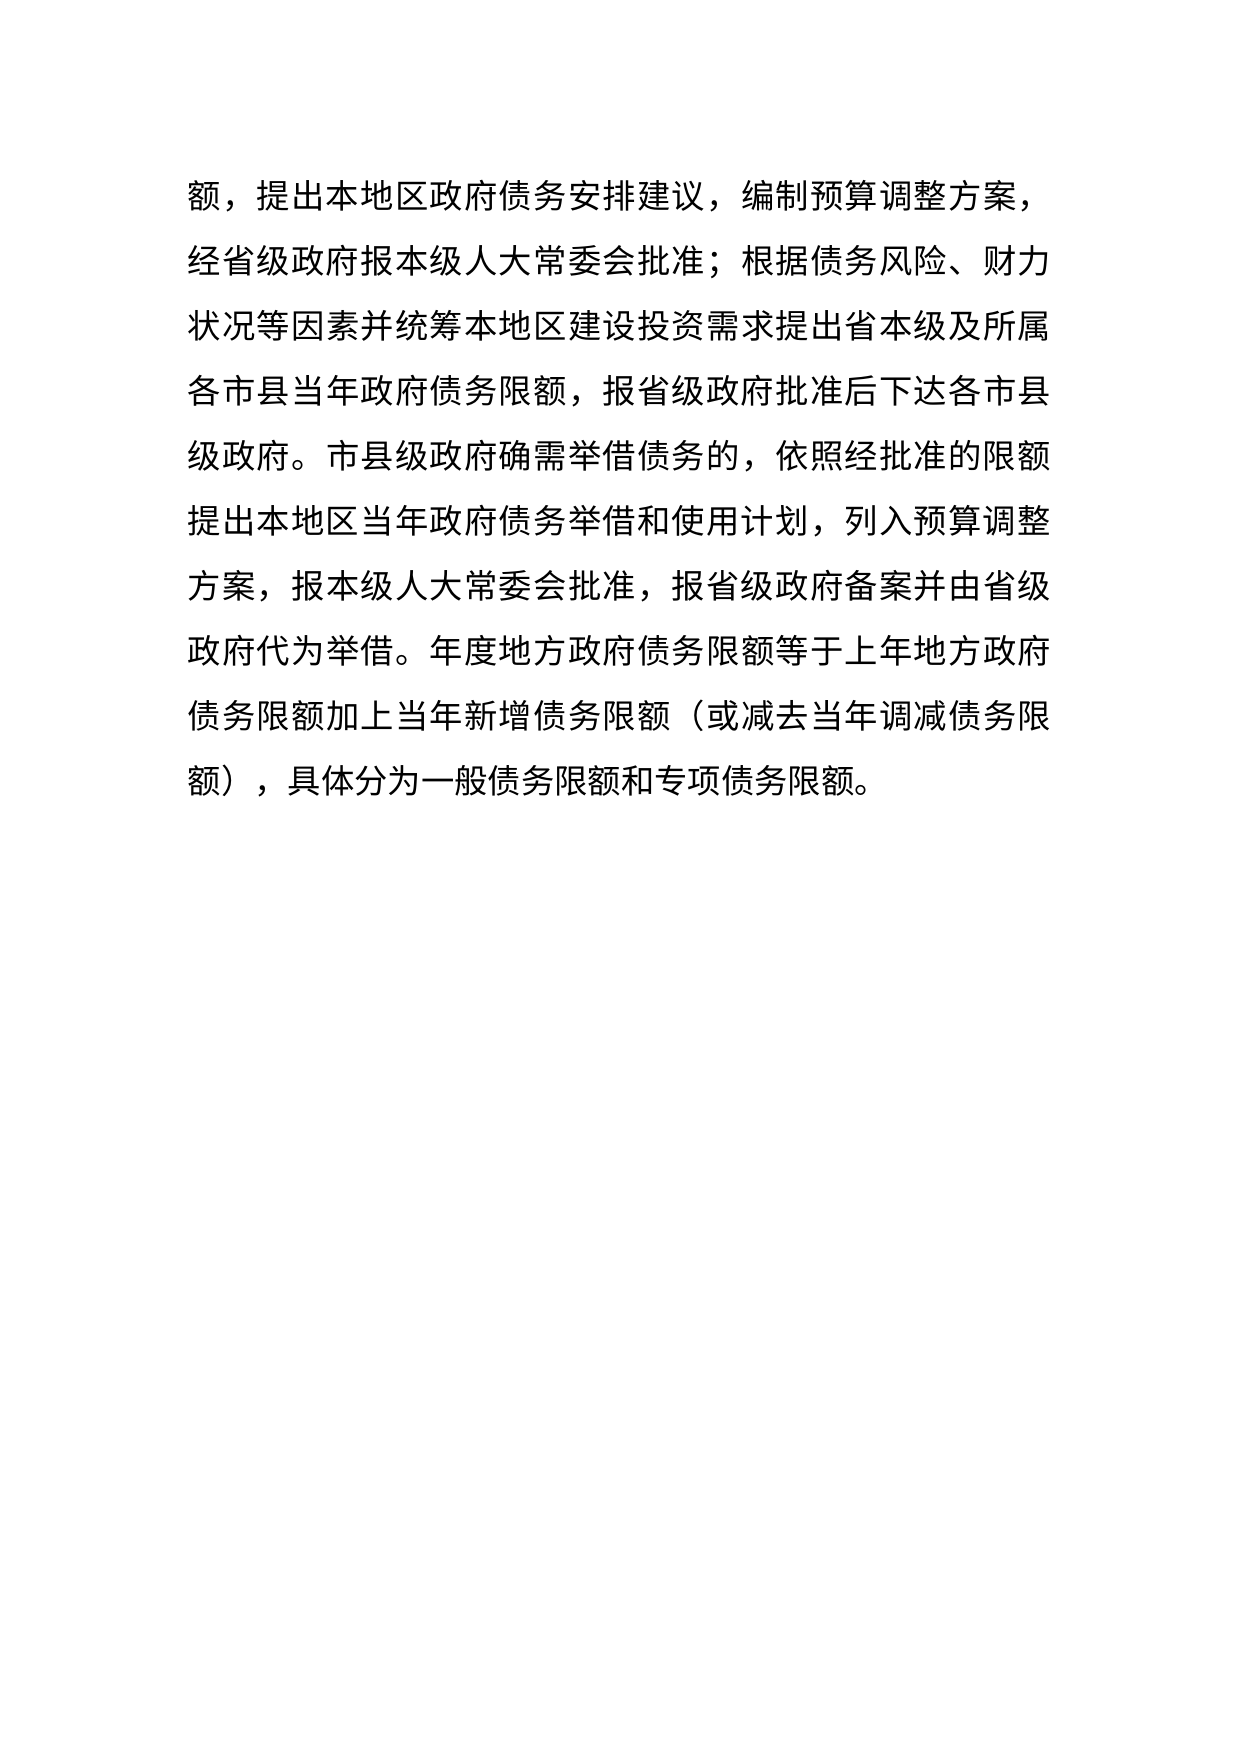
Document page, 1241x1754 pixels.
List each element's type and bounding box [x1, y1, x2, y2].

text [187, 162, 1053, 812]
